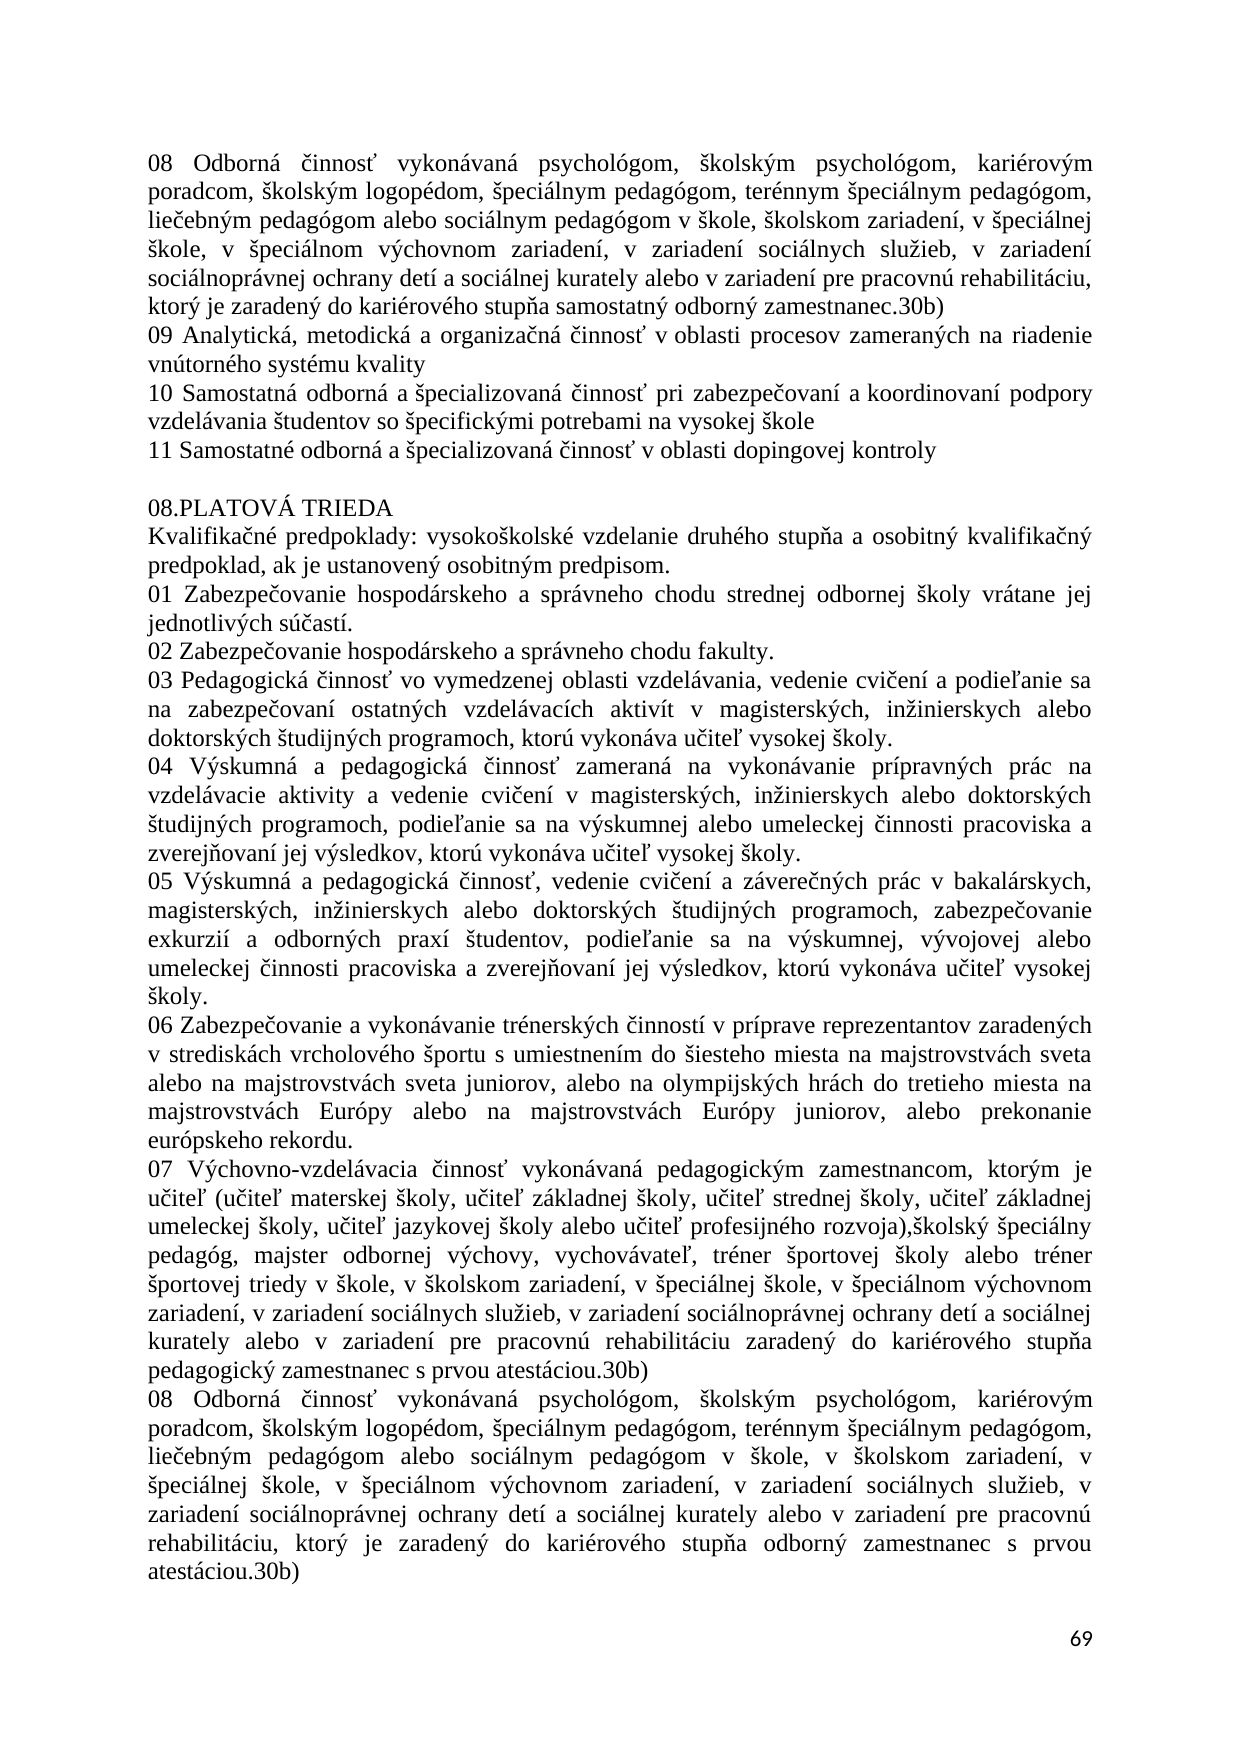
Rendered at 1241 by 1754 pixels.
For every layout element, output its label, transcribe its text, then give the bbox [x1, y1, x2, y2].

text 08 Odborná činnosť vykonávaná psychológom, školským psychológom, kariérovým poradcom, školským logopédom, špeciálnym pedagógom, terénnym špeciálnym pedagógom, liečebným pedagógom alebo sociálnym pedagógom v škole, školskom zariadení, v špeciálnej škole, v špeciálnom výchovnom zariadení, v zariadení sociálnych služieb, v zariadení sociálnoprávnej ochrany detí a sociálnej kurately alebo v zariadení pre pracovnú rehabilitáciu, ktorý je zaradený do kariérového stupňa samostatný odborný zamestnanec.30b) [148, 148, 1093, 320]
text 08.PLATOVÁ TRIEDA [148, 493, 1093, 521]
text 06 Zabezpečovanie a vykonávanie trénerských činností v príprave reprezentantov zaradených v strediskách vrcholového športu s umiestnením do šiesteho miesta na majstrovstvách sveta alebo na majstrovstvách sveta juniorov, alebo na olympijských hrách do tretieho miesta na majstrovstvách Európy alebo na majstrovstvách Európy juniorov, alebo prekonanie európskeho rekordu. [148, 1010, 1093, 1154]
text 09 Analytická, metodická a organizačná činnosť v oblasti procesov zameraných na riadenie vnútorného systému kvality [148, 320, 1093, 378]
text Kvalifikačné predpoklady: vysokoškolské vzdelanie druhého stupňa a osobitný kvalifikačný predpoklad, ak je ustanovený osobitným predpisom. [148, 521, 1093, 579]
text 03 Pedagogická činnosť vo vymedzenej oblasti vzdelávania, vedenie cvičení a podieľanie sa na zabezpečovaní ostatných vzdelávacích aktivít v magisterských, inžinierskych alebo doktorských študijných programoch, ktorú vykonáva učiteľ vysokej školy. [148, 665, 1093, 751]
text 05 Výskumná a pedagogická činnosť, vedenie cvičení a záverečných prác v bakalárskych, magisterských, inžinierskych alebo doktorských študijných programoch, zabezpečovanie exkurzií a odborných praxí študentov, podieľanie sa na výskumnej, vývojovej alebo umeleckej činnosti pracoviska a zverejňovaní jej výsledkov, ktorú vykonáva učiteľ vysokej školy. [148, 866, 1093, 1010]
text 02 Zabezpečovanie hospodárskeho a správneho chodu fakulty. [148, 636, 1093, 665]
text 04 Výskumná a pedagogická činnosť zameraná na vykonávanie prípravných prác na vzdelávacie aktivity a vedenie cvičení v magisterských, inžinierskych alebo doktorských študijných programoch, podieľanie sa na výskumnej alebo umeleckej činnosti pracoviska a zverejňovaní jej výsledkov, ktorú vykonáva učiteľ vysokej školy. [148, 751, 1093, 866]
text 07 Výchovno-vzdelávacia činnosť vykonávaná pedagogickým zamestnancom, ktorým je učiteľ (učiteľ materskej školy, učiteľ základnej školy, učiteľ strednej školy, učiteľ základnej umeleckej školy, učiteľ jazykovej školy alebo učiteľ profesijného rozvoja),školský špeciálny pedagóg, majster odbornej výchovy, vychovávateľ, tréner športovej školy alebo tréner športovej triedy v škole, v školskom zariadení, v špeciálnej škole, v špeciálnom výchovnom zariadení, v zariadení sociálnych služieb, v zariadení sociálnoprávnej ochrany detí a sociálnej kurately alebo v zariadení pre pracovnú rehabilitáciu zaradený do kariérového stupňa pedagogický zamestnanec s prvou atestáciou.30b) [148, 1154, 1093, 1384]
text 08 Odborná činnosť vykonávaná psychológom, školským psychológom, kariérovým poradcom, školským logopédom, špeciálnym pedagógom, terénnym špeciálnym pedagógom, liečebným pedagógom alebo sociálnym pedagógom v škole, v školskom zariadení, v špeciálnej škole, v špeciálnom výchovnom zariadení, v zariadení sociálnych služieb, v zariadení sociálnoprávnej ochrany detí a sociálnej kurately alebo v zariadení pre pracovnú rehabilitáciu, ktorý je zaradený do kariérového stupňa odborný zamestnanec s prvou atestáciou.30b) [148, 1384, 1093, 1585]
text 11 Samostatné odborná a špecializovaná činnosť v oblasti dopingovej kontroly [148, 435, 1093, 464]
text 01 Zabezpečovanie hospodárskeho a správneho chodu strednej odbornej školy vrátane jej jednotlivých súčastí. [148, 579, 1093, 636]
text 10 Samostatná odborná a špecializovaná činnosť pri zabezpečovaní a koordinovaní podpory vzdelávania študentov so špecifickými potrebami na vysokej škole [148, 378, 1093, 435]
